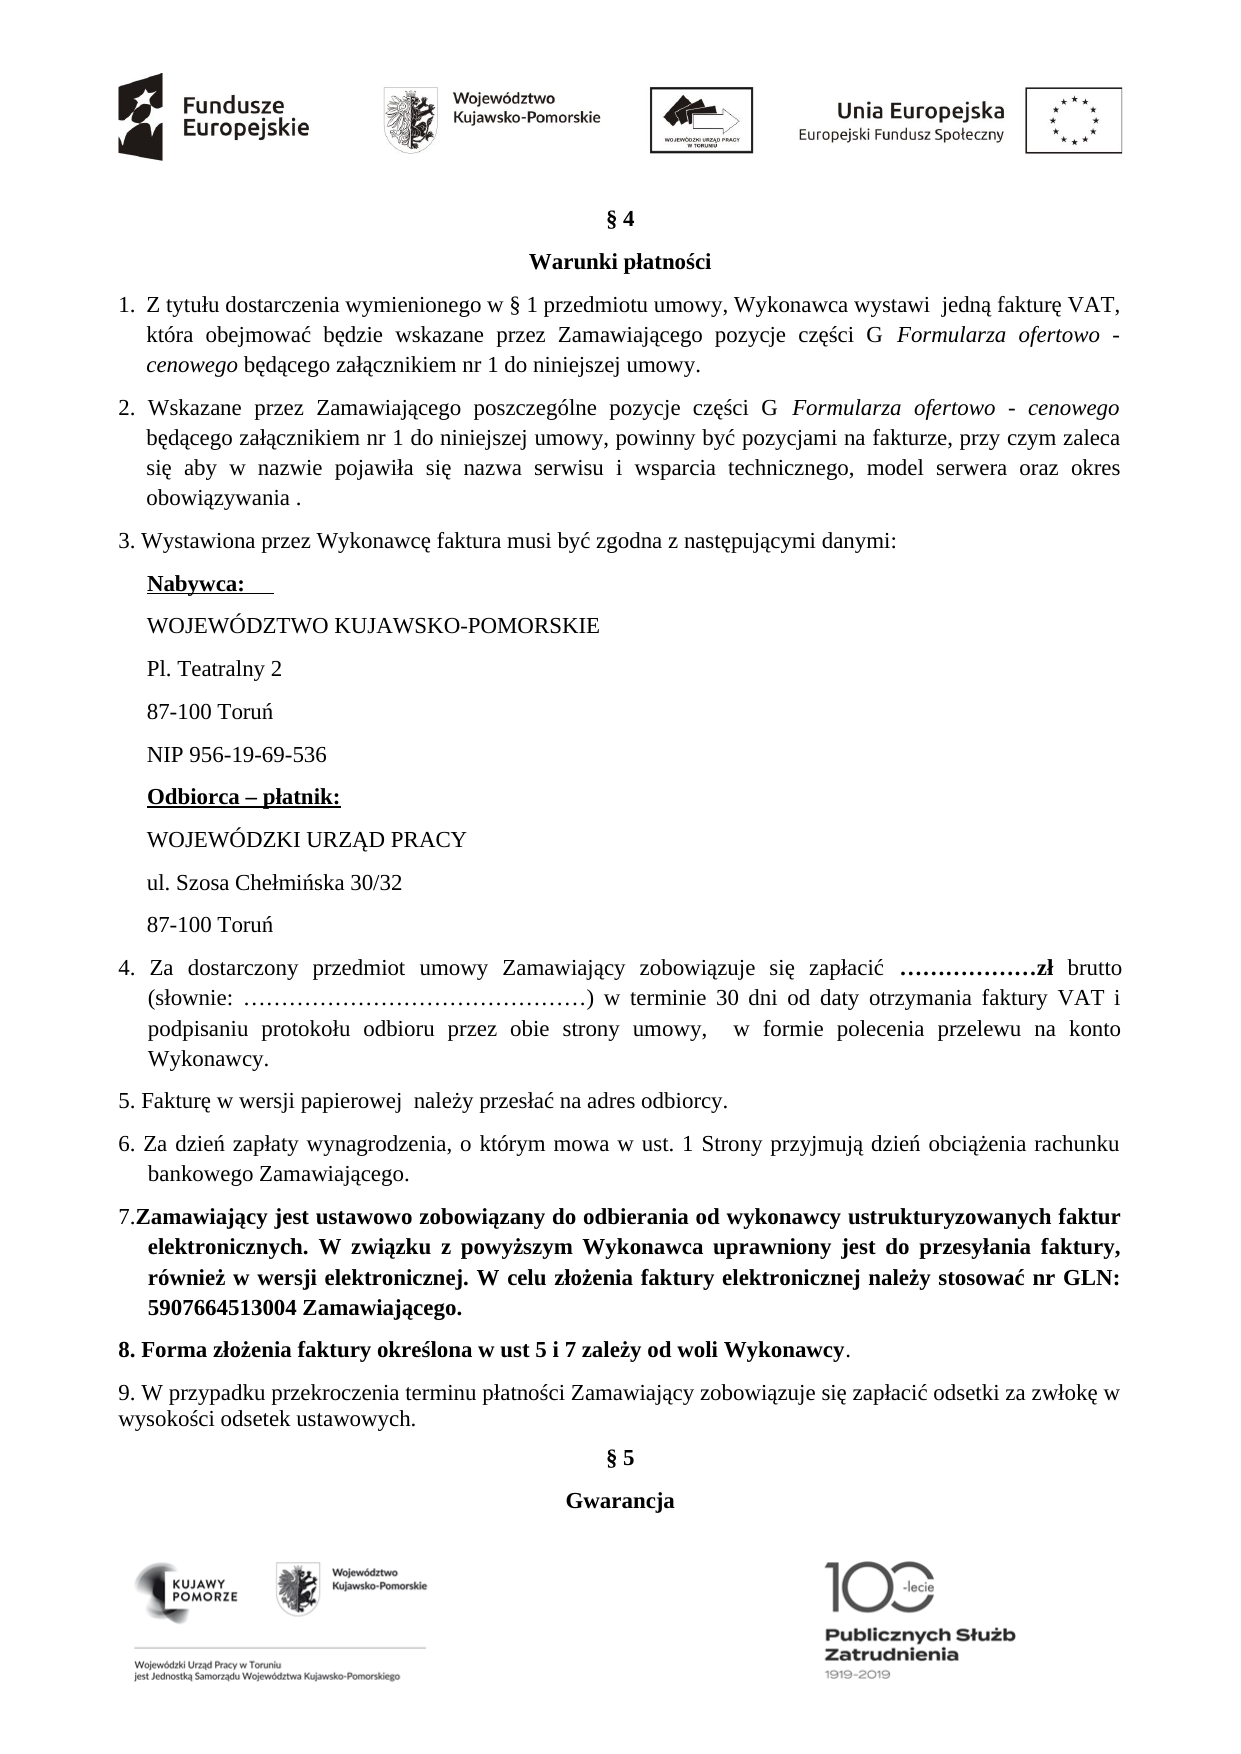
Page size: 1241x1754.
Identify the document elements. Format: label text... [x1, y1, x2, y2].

text NIP 956-19-69-536 [118, 741, 1122, 767]
text 3. Wystawiona przez Wykonawcę faktura musi być zgodna z następującymi danymi: [118, 527, 1122, 553]
text 87-100 Toruń [118, 698, 1122, 724]
picture [118, 73, 1123, 161]
text 9. W przypadku przekroczenia terminu płatności Zamawiający zobowiązuje się zapłacić odsetki za zwłokę w wysokości odsetek ustawowych. [118, 1379, 1122, 1432]
picture [118, 1521, 1066, 1720]
text ul. Szosa Chełmińska 30/32 [118, 869, 1122, 895]
text 8. Forma złożenia faktury określona w ust 5 i 7 zależy od woli Wykonawcy. [118, 1336, 1122, 1363]
text 6. Za dzień zapłaty wynagrodzenia, o którym mowa w ust. 1 Strony przyjmują dzień obciążenia rachunku bankowego Zamawiającego. [118, 1130, 1122, 1187]
text 4. Za dostarczony przedmiot umowy Zamawiający zobowiązuje się zapłacić ………………zł brutto (słownie: ………………………………………) w terminie 30 dni od daty otrzymania faktury VAT i podpisaniu protokołu odbioru przez obie strony umowy, w formie polecenia przelewu na konto Wykonawcy. [118, 954, 1122, 1071]
text Pl. Teatralny 2 [118, 655, 1122, 682]
text WOJEWÓDZTWO KUJAWSKO-POMORSKIE [118, 612, 1122, 639]
text 2. Wskazane przez Zamawiającego poszczególne pozycje części G Formularza ofertowo - cenowego będącego załącznikiem nr 1 do niniejszej umowy, powinny być pozycjami na fakturze, przy czym zaleca się aby w nazwie pojawiła się nazwa serwisu i wsparcia technicznego, model serwera oraz okres obowiązywania . [118, 394, 1122, 511]
text WOJEWÓDZKI URZĄD PRACY [118, 826, 1122, 852]
text 87-100 Toruń [118, 911, 1122, 938]
text § 4 [118, 205, 1122, 232]
text Warunki płatności [118, 248, 1122, 274]
text Odbiorca – płatnik: [118, 783, 1122, 810]
text Gwarancja [118, 1487, 1122, 1513]
text 5. Fakturę w wersji papierowej należy przesłać na adres odbiorcy. [118, 1087, 1122, 1114]
text 1. Z tytułu dostarczenia wymienionego w § 1 przedmiotu umowy, Wykonawca wystawi jedną fakturę VAT, która obejmować będzie wskazane przez Zamawiającego pozycje części G Formularza ofertowo - cenowego będącego załącznikiem nr 1 do niniejszej umowy. [118, 291, 1122, 377]
text 7.Zamawiający jest ustawowo zobowiązany do odbierania od wykonawcy ustrukturyzowanych faktur elektronicznych. W związku z powyższym Wykonawca uprawniony jest do przesyłania faktury, również w wersji elektronicznej. W celu złożenia faktury elektronicznej należy stosować nr GLN: 5907664513004 Zamawiającego. [118, 1203, 1122, 1320]
text Nabywca: [118, 570, 1122, 596]
text § 5 [118, 1444, 1122, 1471]
